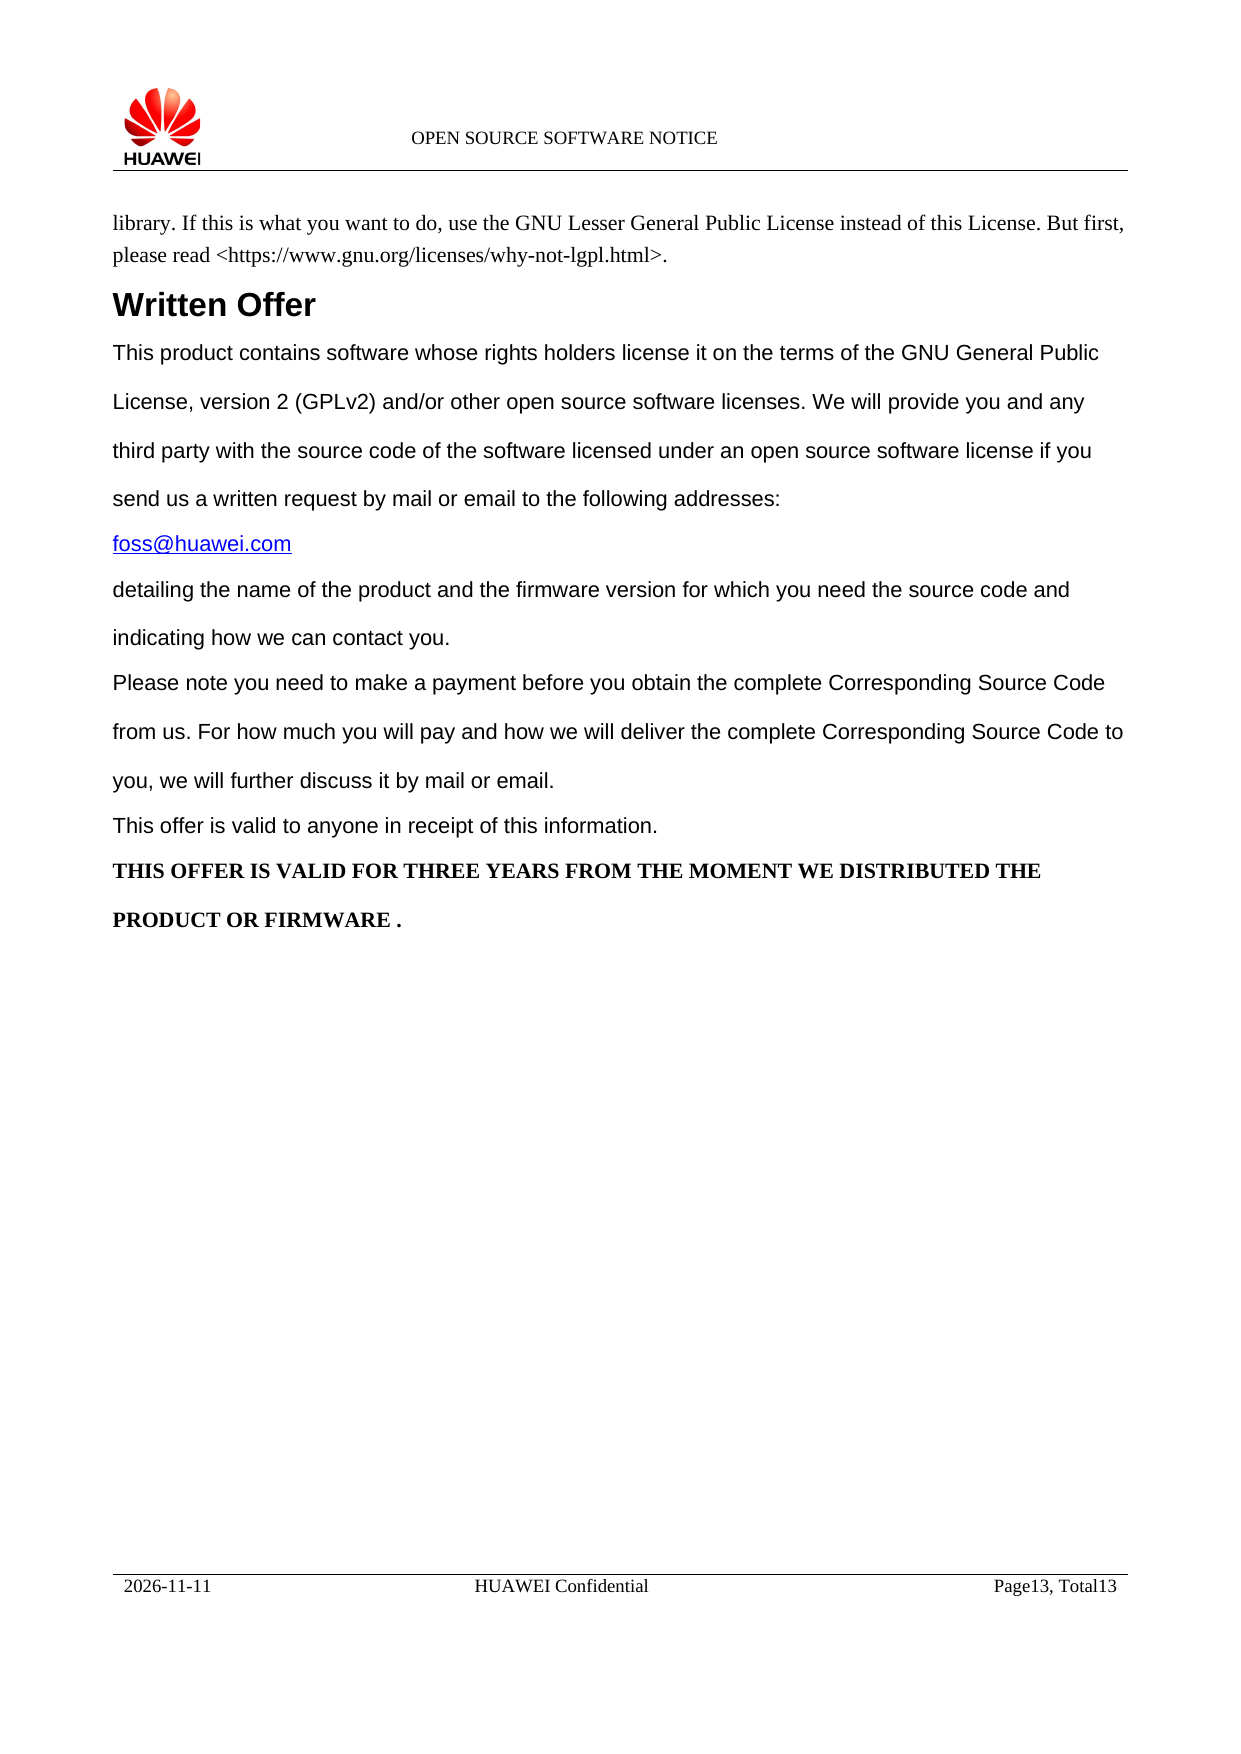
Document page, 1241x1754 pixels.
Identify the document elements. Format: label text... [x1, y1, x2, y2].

text Please note you need to make a payment before you obtain the complete Corresponding Source Code from us. For how much you will pay and how we will deliver the complete Corresponding Source Code to you, we will further discuss it by mail or email. [112, 667, 1128, 797]
picture [124, 88, 201, 165]
text This product contains software whose rights holders license it on the terms of the GNU General Public License, version 2 (GPLv2) and/or other open source software licenses. We will provide you and any third party with the source code of the software licensed under an open source software license if you send us a written request by mail or email to the following addresses: [112, 336, 1128, 515]
text foss@huawei.com [112, 528, 1128, 560]
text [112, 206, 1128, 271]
text This offer is valid for three years from the moment we distributed the product or firmware . [112, 854, 1128, 936]
text This offer is valid to anyone in receipt of this information. [112, 809, 1128, 842]
text Written Offer [112, 271, 1128, 336]
text detailing the name of the product and the firmware version for which you need the source code and indicating how we can contact you. [112, 573, 1128, 654]
